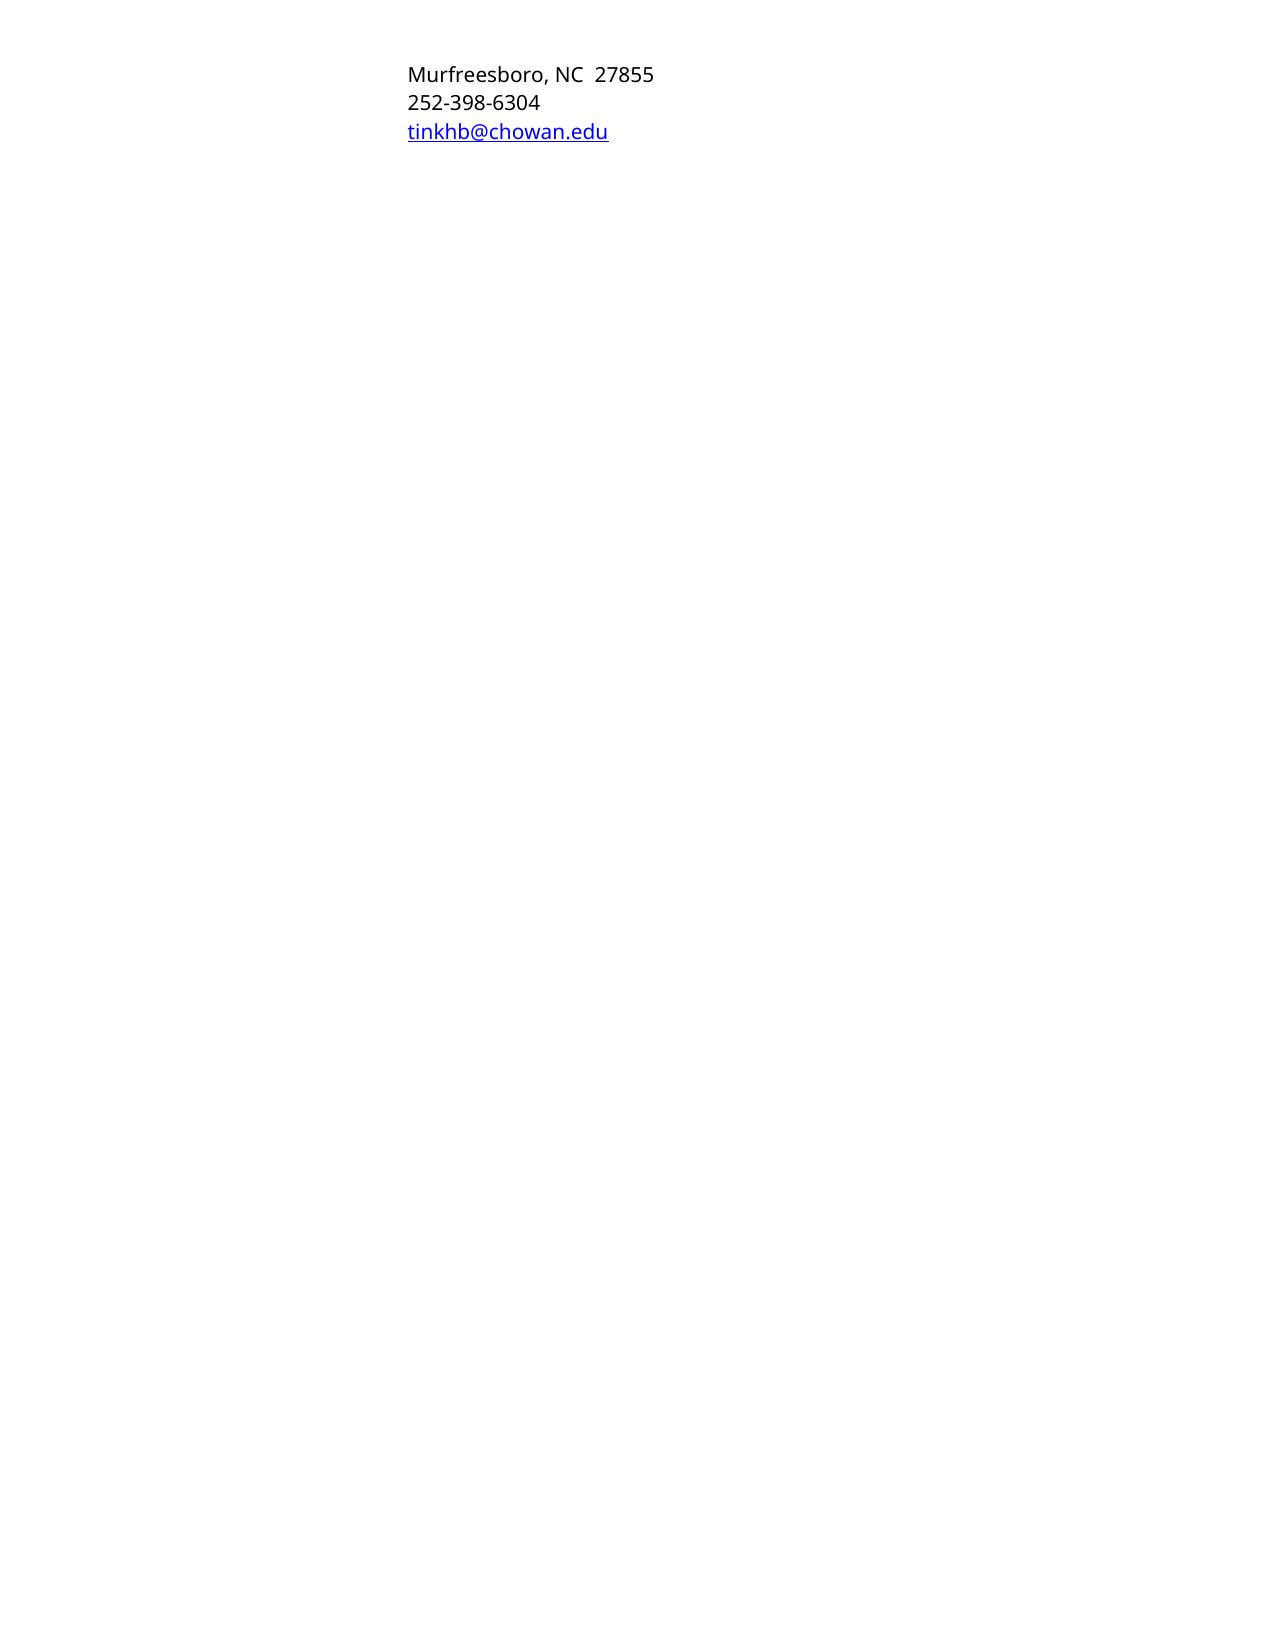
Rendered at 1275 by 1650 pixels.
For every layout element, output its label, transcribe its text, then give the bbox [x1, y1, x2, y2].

text tinkhb@chowan.edu [150, 117, 1125, 145]
text 252-398-6304 [150, 88, 1125, 117]
text Murfreesboro, NC 27855 [375, 60, 1125, 88]
